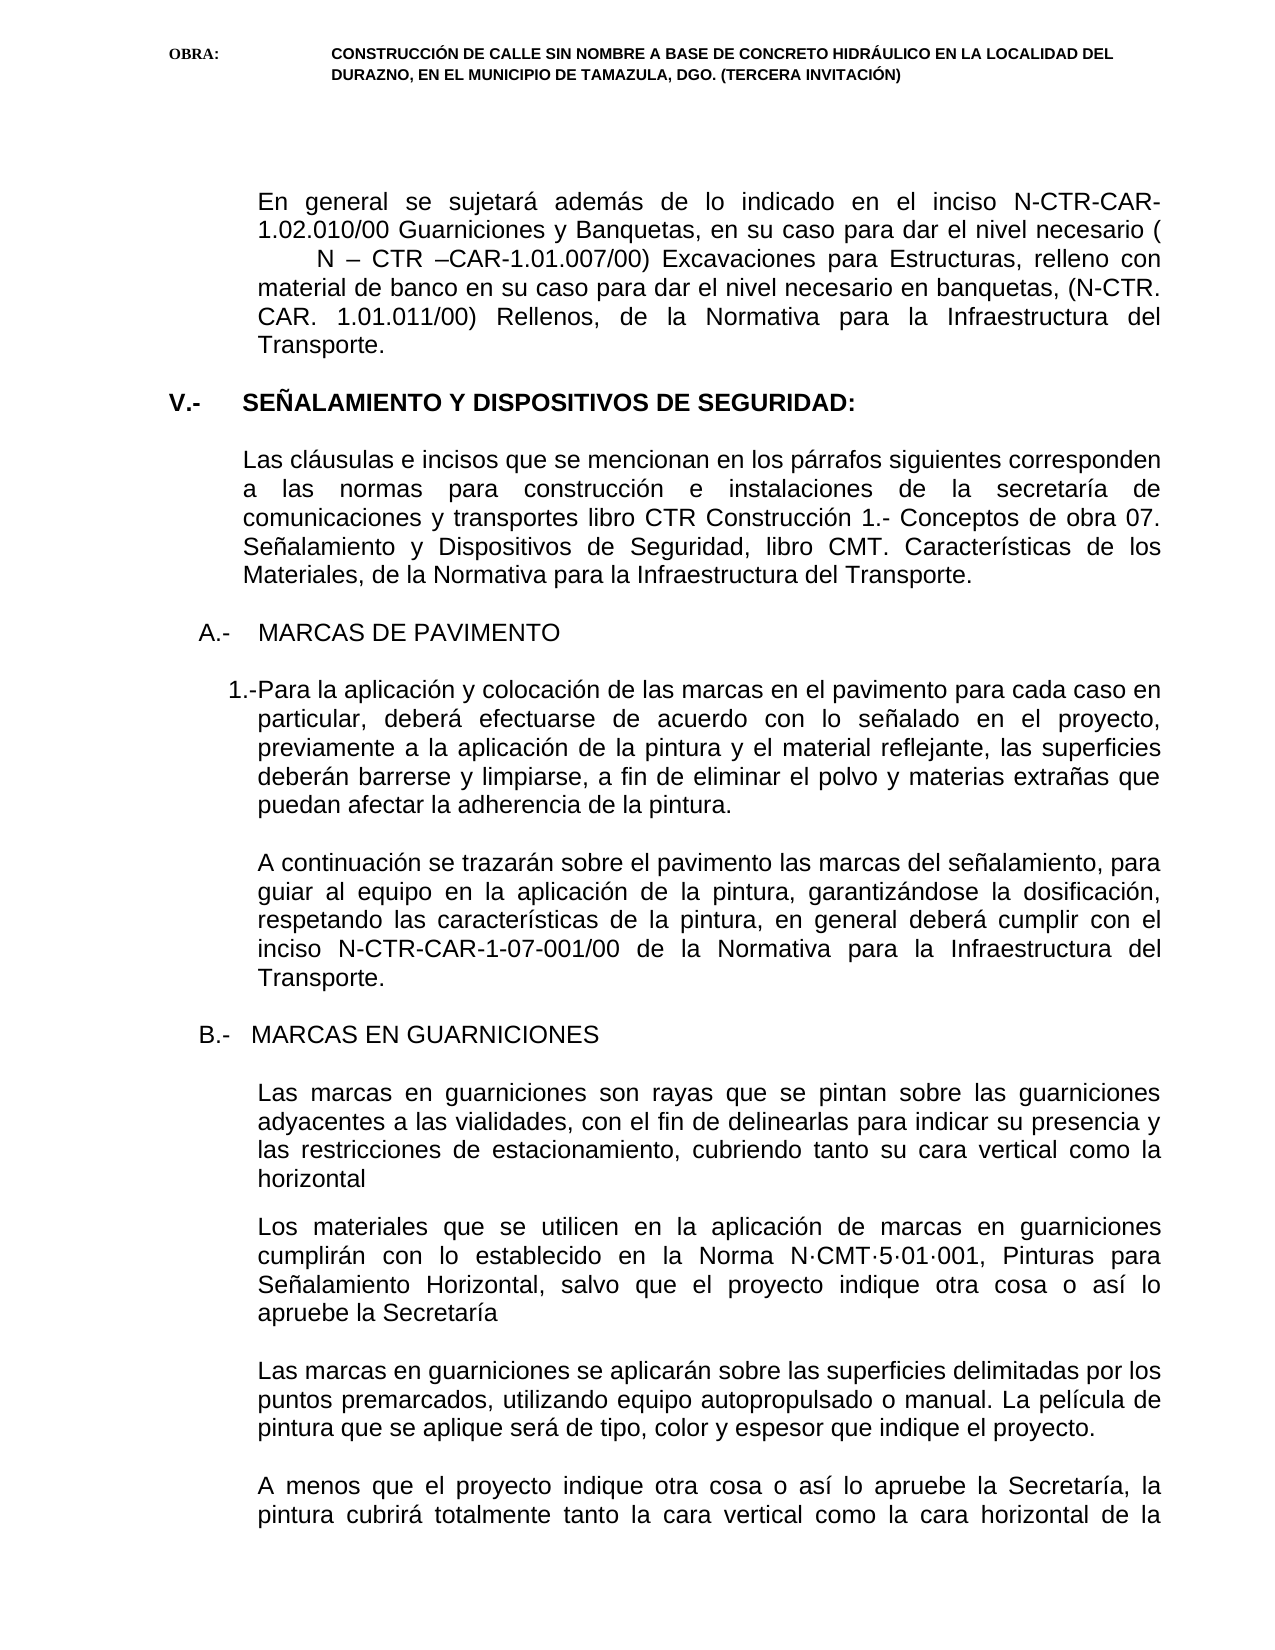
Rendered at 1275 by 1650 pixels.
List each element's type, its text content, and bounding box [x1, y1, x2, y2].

text En general se sujetará además de lo indicado en el inciso N-CTR-CAR-1.02.010/00 Guarniciones y Banquetas, en su caso para dar el nivel necesario ( N – CTR –CAR-1.01.007/00) Excavaciones para Estructuras, relleno con material de banco en su caso para dar el nivel necesario en banquetas, (N-CTR. CAR. 1.01.011/00) Rellenos, de para del Transporte. [257, 187, 1162, 359]
text Las cláusulas e incisos que se mencionan en los párrafos siguientes corresponden a las normas para construcción e instalaciones de la secretaría de comunicaciones y transportes libro CTR Construcción 1.- Conceptos de obra 07. Señalamiento y Dispositivos de Seguridad, libro CMT. Características de los Materiales, de para del Transporte. [243, 445, 1162, 589]
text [257, 1471, 1162, 1528]
text Las marcas en guarniciones se aplicarán sobre las superficies delimitadas por los puntos premarcados, utilizando equipo autopropulsado o manual. La película de pintura que se aplique será de tipo, color y espesor que indique el proyecto. [257, 1356, 1162, 1442]
text V.- SEÑALAMIENTO Y DISPOSITIVOS DE SEGURIDAD: [169, 388, 1162, 417]
text Los materiales que se utilicen en la aplicación de marcas en guarniciones cumplirán con lo establecido en la Norma N·CMT·5·01·001, Pinturas para Señalamiento Horizontal, salvo que el proyecto indique otra cosa o así lo apruebe la Secretaría [257, 1212, 1162, 1327]
text A.- MARCAS DE PAVIMENTO [198, 618, 1162, 647]
text B.- MARCAS EN GUARNICIONES [198, 1020, 1162, 1049]
text A continuación se trazarán sobre el pavimento las marcas del señalamiento, para guiar al equipo en la aplicación de la pintura, garantizándose la dosificación, respetando las características de la pintura, en general deberá cumplir con el inciso N-CTR-CAR-1-07-001/00 de para del Transporte. [228, 848, 1162, 992]
text 1.- Para la aplicación y colocación de las marcas en el pavimento para cada caso en particular, deberá efectuarse de acuerdo con lo señalado en el proyecto, previamente a la aplicación de la pintura y el material reflejante, las superficies deberán barrerse y limpiarse, a fin de eliminar el polvo y materias extrañas que puedan afectar la adherencia de la pintura. [228, 675, 1162, 819]
text Las marcas en guarniciones son rayas que se pintan sobre las guarniciones adyacentes a las vialidades, con el fin de delinearlas para indicar su presencia y las restricciones de estacionamiento, cubriendo tanto su cara vertical como la horizontal [257, 1078, 1162, 1193]
